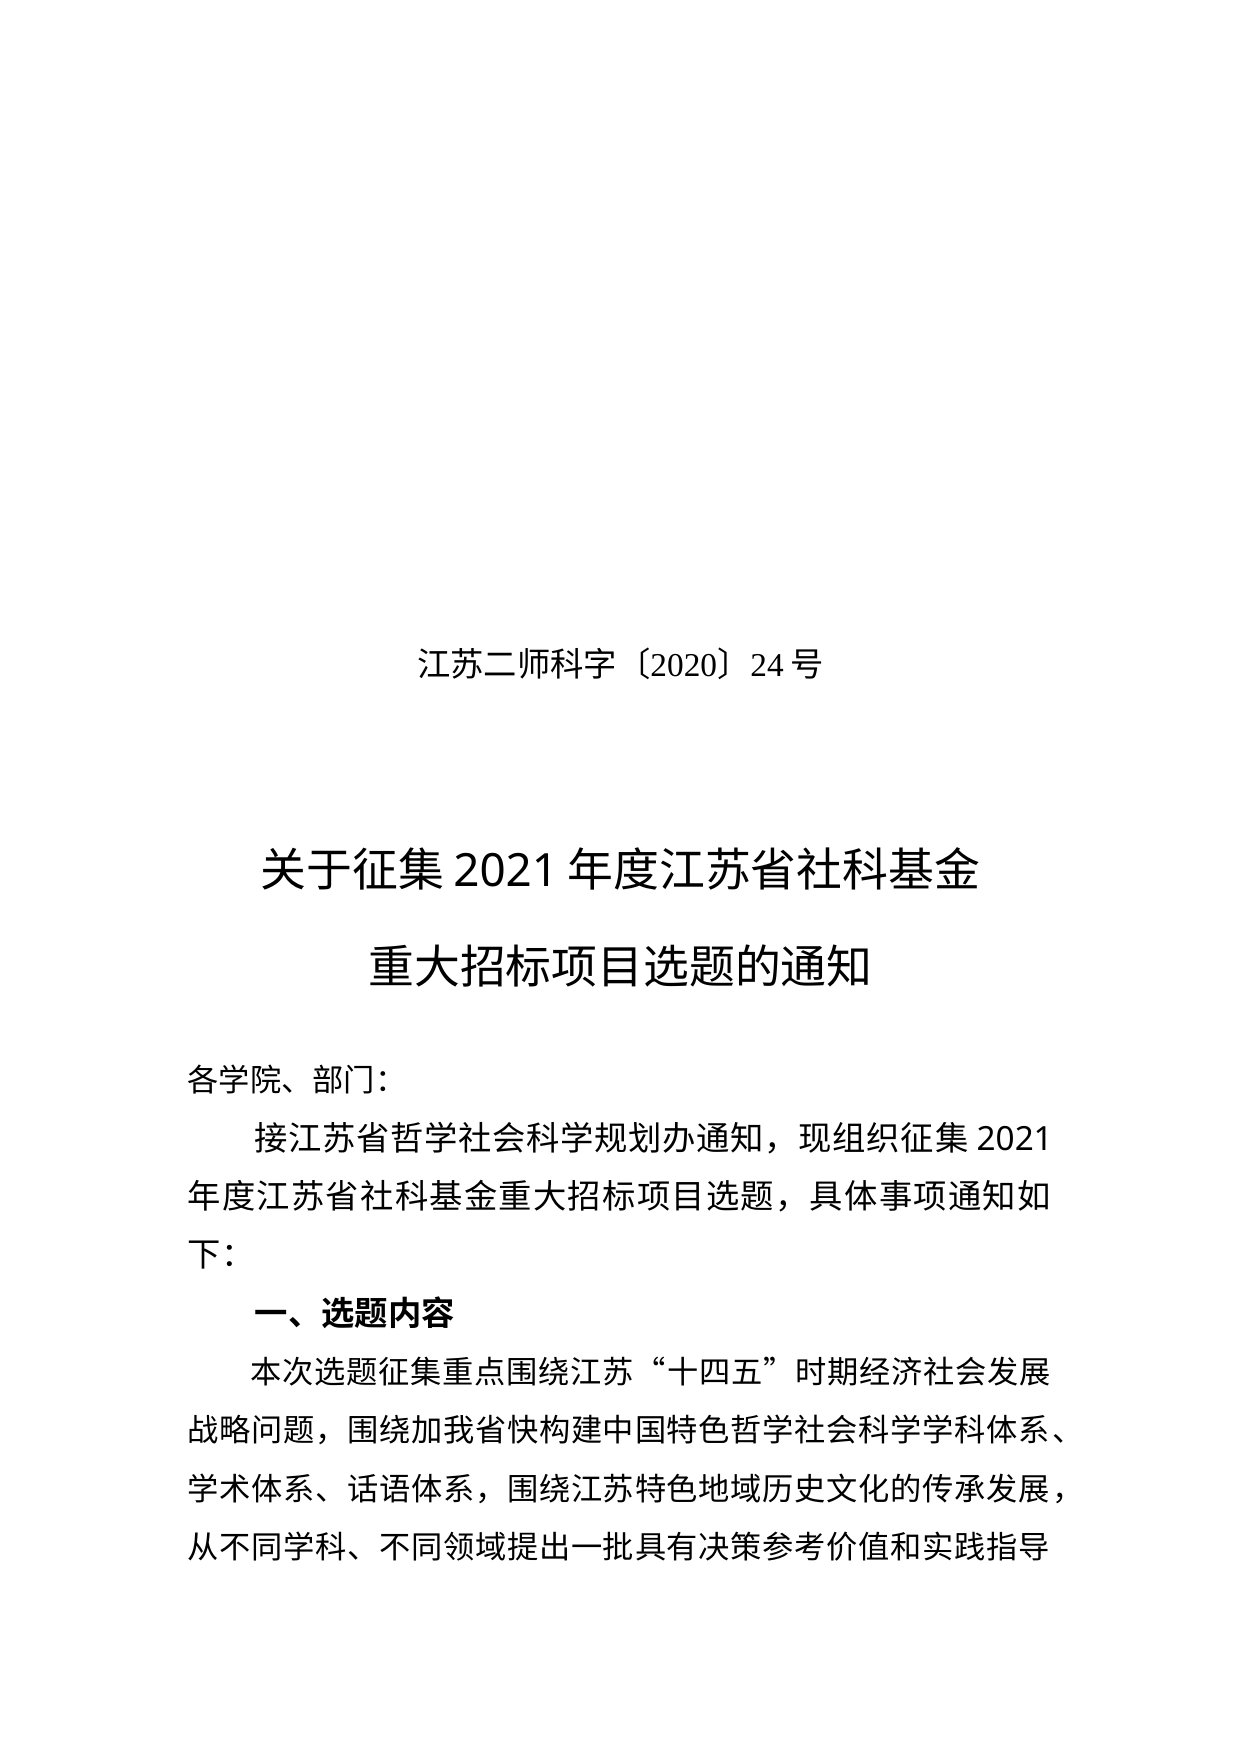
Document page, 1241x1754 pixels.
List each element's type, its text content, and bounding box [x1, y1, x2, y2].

text 重大招标项目选题的通知 [187, 915, 1053, 1012]
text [187, 1337, 1053, 1570]
text 接江苏省哲学社会科学规划办通知，现组织征集2021年度江苏省社科基金重大招标项目选题，具体事项通知如下： [187, 1103, 1053, 1278]
text 各学院、部门： [187, 1045, 1053, 1103]
text 江苏二师科字〔2020〕24号 [187, 633, 1053, 687]
text 关于征集2021年度江苏省社科基金 [187, 817, 1053, 915]
text 一、选题内容 [187, 1278, 1053, 1337]
